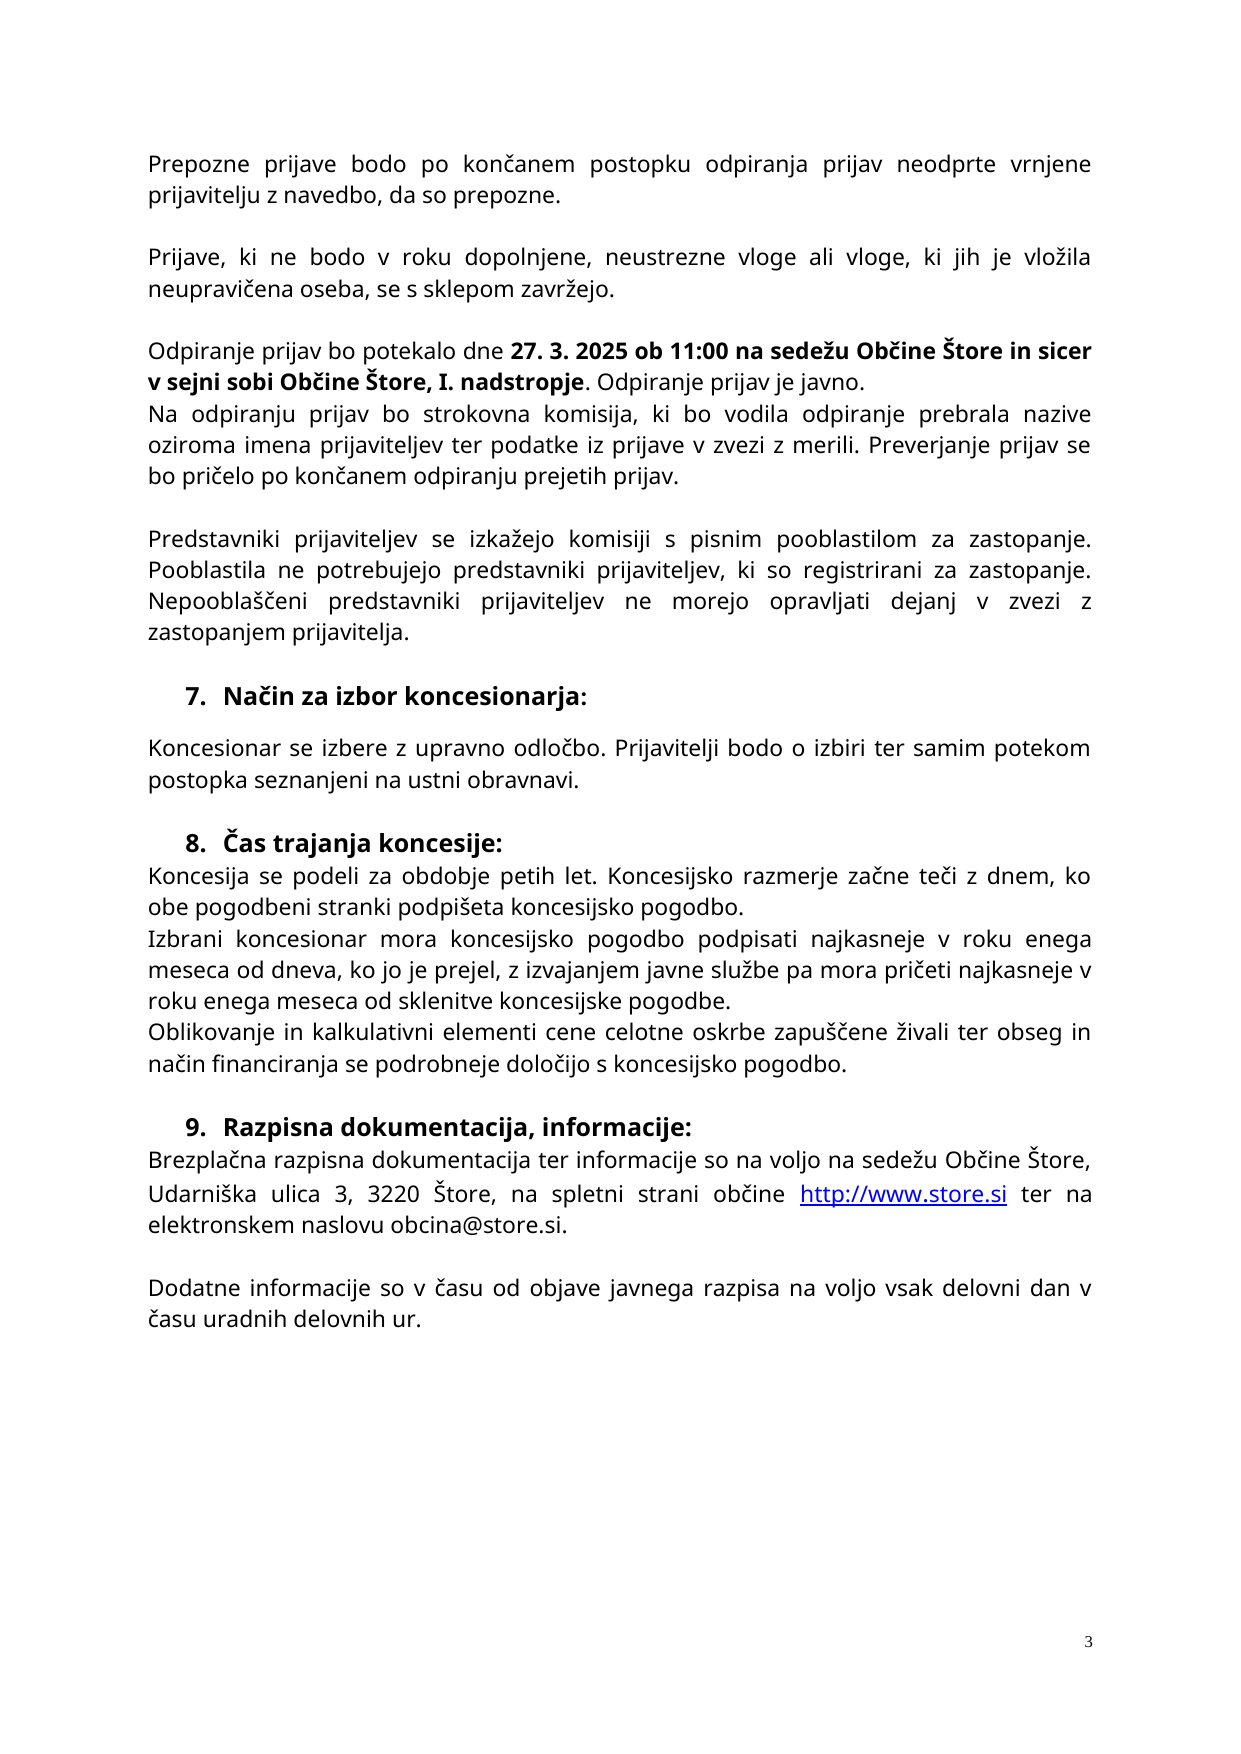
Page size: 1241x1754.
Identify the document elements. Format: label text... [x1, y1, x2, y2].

text Prepozne prijave bodo po končanem postopku odpiranja prijav neodprte vrnjene prijavitelju z navedbo, da so prepozne. [148, 148, 1093, 210]
text Predstavniki prijaviteljev se izkažejo komisiji s pisnim pooblastilom za zastopanje. Pooblastila ne potrebujejo predstavniki prijaviteljev, ki so registrirani za zastopanje. Nepooblaščeni predstavniki prijaviteljev ne morejo opravljati dejanj v zvezi z zastopanjem prijavitelja. [148, 523, 1093, 648]
text Koncesionar se izbere z upravno odločbo. Prijavitelji bodo o izbiri ter samim potekom postopka seznanjeni na ustni obravnavi. [148, 732, 1093, 795]
text Odpiranje prijav bo potekalo dne 27. 3. 2025 ob 11:00 na sedežu Občine Štore in sicer v sejni sobi Občine Štore, I. nadstropje. Odpiranje prijav je javno. [148, 335, 1093, 398]
text Na odpiranju prijav bo strokovna komisija, ki bo vodila odpiranje prebrala nazive oziroma imena prijaviteljev ter podatke iz prijave v zvezi z merili. Preverjanje prijav se bo pričelo po končanem odpiranju prejetih prijav. [148, 398, 1093, 491]
text Dodatne informacije so v času od objave javnega razpisa na voljo vsak delovni dan v času uradnih delovnih ur. [148, 1272, 1093, 1334]
text Oblikovanje in kalkulativni elementi cene celotne oskrbe zapuščene živali ter obseg in način financiranja se podrobneje določijo s koncesijsko pogodbo. [148, 1016, 1093, 1079]
text Koncesija se podeli za obdobje petih let. Koncesijsko razmerje začne teči z dnem, ko obe pogodbeni stranki podpišeta koncesijsko pogodbo. [148, 860, 1093, 923]
list Čas trajanja koncesije: [185, 826, 1093, 860]
list Razpisna dokumentacija, informacije: [185, 1110, 1093, 1144]
list Način za izbor koncesionarja: [185, 679, 1093, 713]
text Izbrani koncesionar mora koncesijsko pogodbo podpisati najkasneje v roku enega meseca od dneva, ko jo je prejel, z izvajanjem javne službe pa mora pričeti najkasneje v roku enega meseca od sklenitve koncesijske pogodbe. [148, 923, 1093, 1016]
text Brezplačna razpisna dokumentacija ter informacije so na voljo na sedežu Občine Štore, Udarniška ulica 3, 3220 Štore, na spletni strani občine http://www.store.si ter na elektronskem naslovu obcina@store.si. [148, 1144, 1093, 1241]
text Prijave, ki ne bodo v roku dopolnjene, neustrezne vloge ali vloge, ki jih je vložila neupravičena oseba, se s sklepom zavržejo. [148, 241, 1093, 304]
